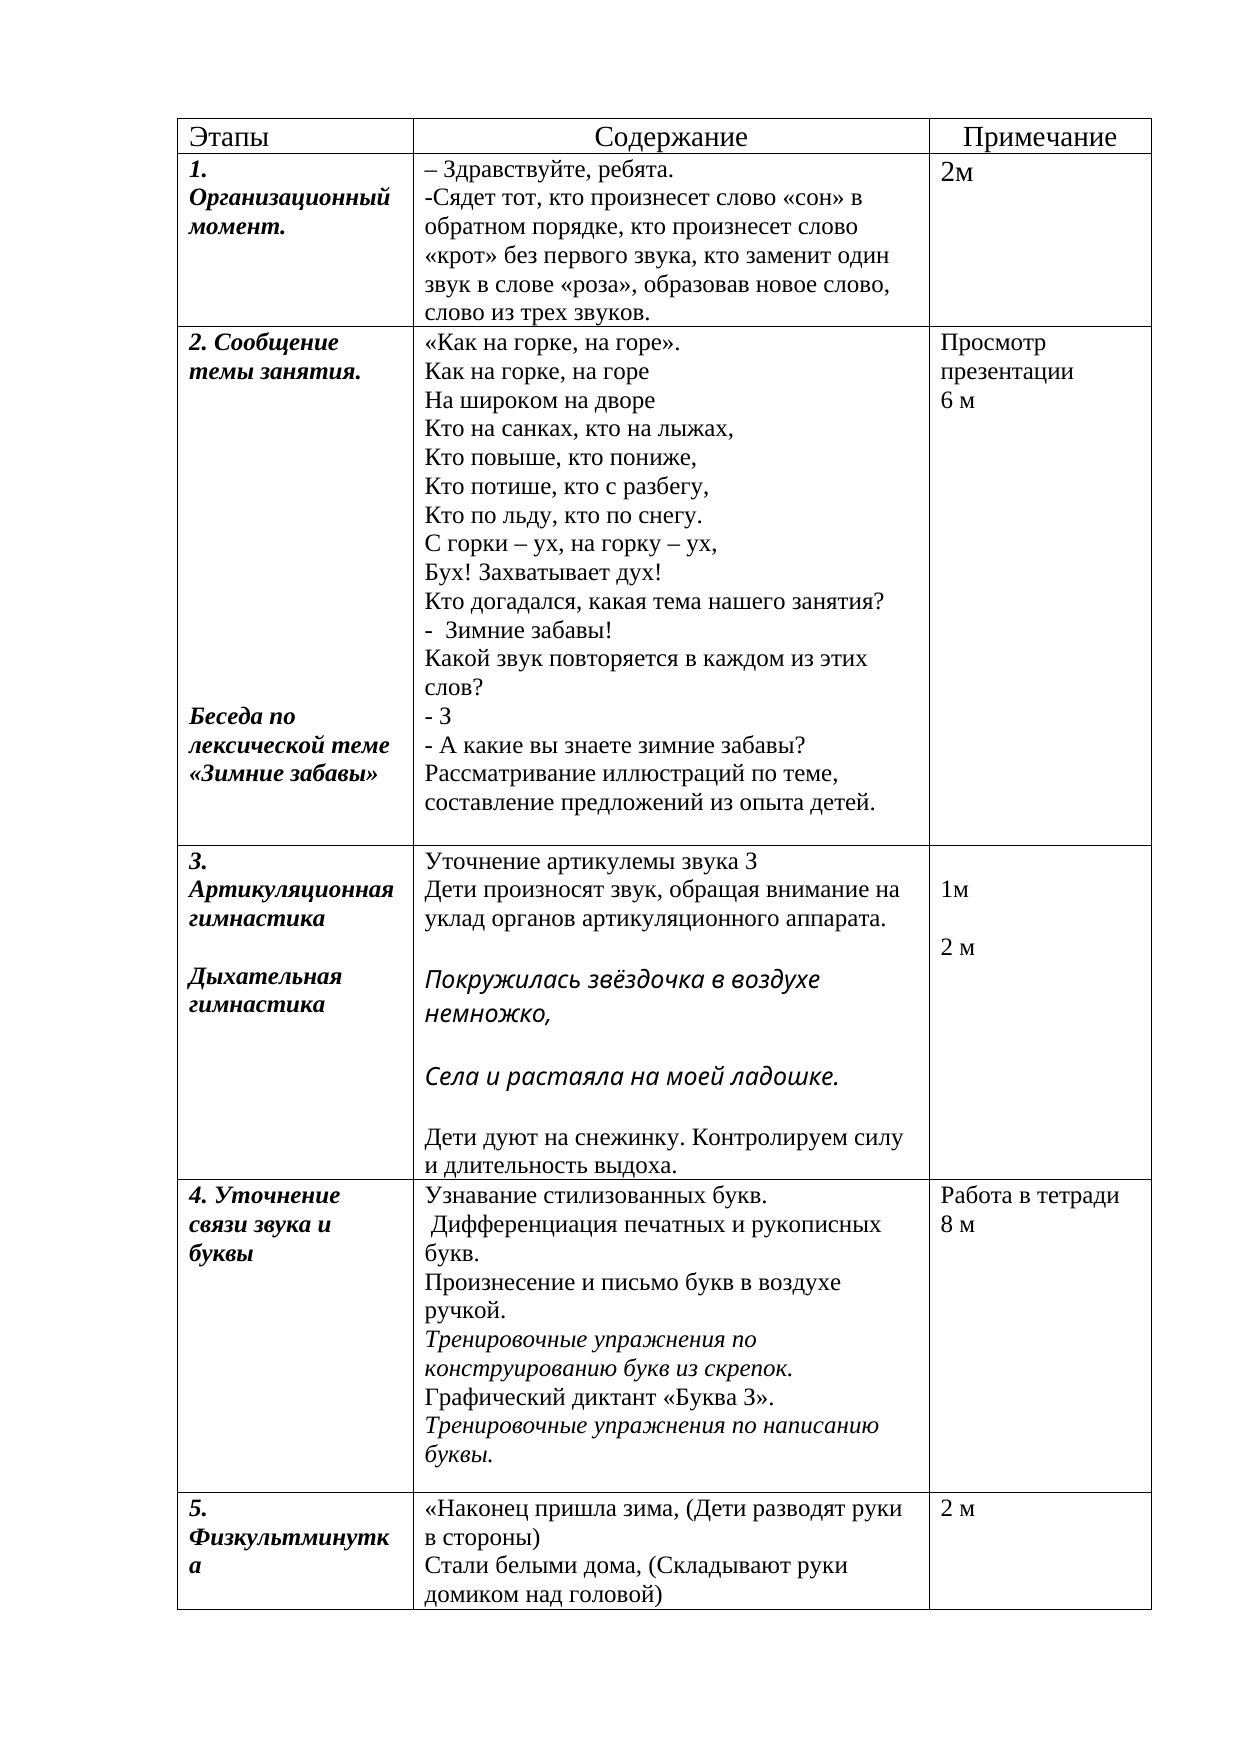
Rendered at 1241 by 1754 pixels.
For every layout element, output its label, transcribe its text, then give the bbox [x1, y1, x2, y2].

table_cell Уточнение артикулемы звука З Дети произносят звук, обращая внимание на уклад органов артикуляционного аппарата. Покружилась звёздочка в воздухе немножко, Села и растаяла на моей ладошке. Дети дуют на снежинку. Контролируем силу и длительность выдоха. [414, 846, 929, 1179]
table_header Примечание [930, 119, 1151, 153]
table_cell «Как на горке, на горе». Как на горке, на горе На широком на дворе Кто на санках, кто на лыжах, Кто повыше, кто пониже, Кто потише, кто с разбегу, Кто по льду, кто по снегу. С горки – ух, на горку – ух, Бух! Захватывает дух! Кто догадался, какая тема нашего занятия? - Зимние забавы! Какой звук повторяется в каждом из этих слов? - З - А какие вы знаете зимние забавы? Рассматривание иллюстраций по теме, составление предложений из опыта детей. [414, 327, 929, 845]
table_cell Просмотр презентации 6 м [930, 327, 1151, 845]
table_cell 1. Организационный момент. [178, 154, 413, 326]
table_cell Работа в тетради 8 м [930, 1180, 1151, 1492]
table_cell 5. Физкультминутка [178, 1493, 413, 1608]
table_cell 1м 2 м [930, 846, 1151, 1179]
table_cell 2. Сообщение темы занятия. Беседа по лексической теме «Зимние забавы» [178, 327, 413, 845]
table_header Содержание [414, 119, 929, 153]
table_cell 2 м [930, 1493, 1151, 1608]
table_header Этапы [178, 119, 413, 153]
table_cell Узнавание стилизованных букв. Дифференциация печатных и рукописных букв. Произнесение и письмо букв в воздухе ручкой. Тренировочные упражнения по конструированию букв из скрепок. Графический диктант «Буква З». Тренировочные упражнения по написанию буквы. [414, 1180, 929, 1492]
table_cell 4. Уточнение связи звука и буквы [178, 1180, 413, 1492]
table_cell 3. Артикуляционная гимнастика Дыхательная гимнастика [178, 846, 413, 1179]
table_cell – Здравствуйте, ребята. -Сядет тот, кто произнесет слово «сон» в обратном порядке, кто произнесет слово «крот» без первого звука, кто заменит один звук в слове «роза», образовав новое слово, слово из трех звуков. [414, 154, 929, 326]
table_cell 2м [930, 154, 1151, 326]
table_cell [414, 1493, 929, 1608]
